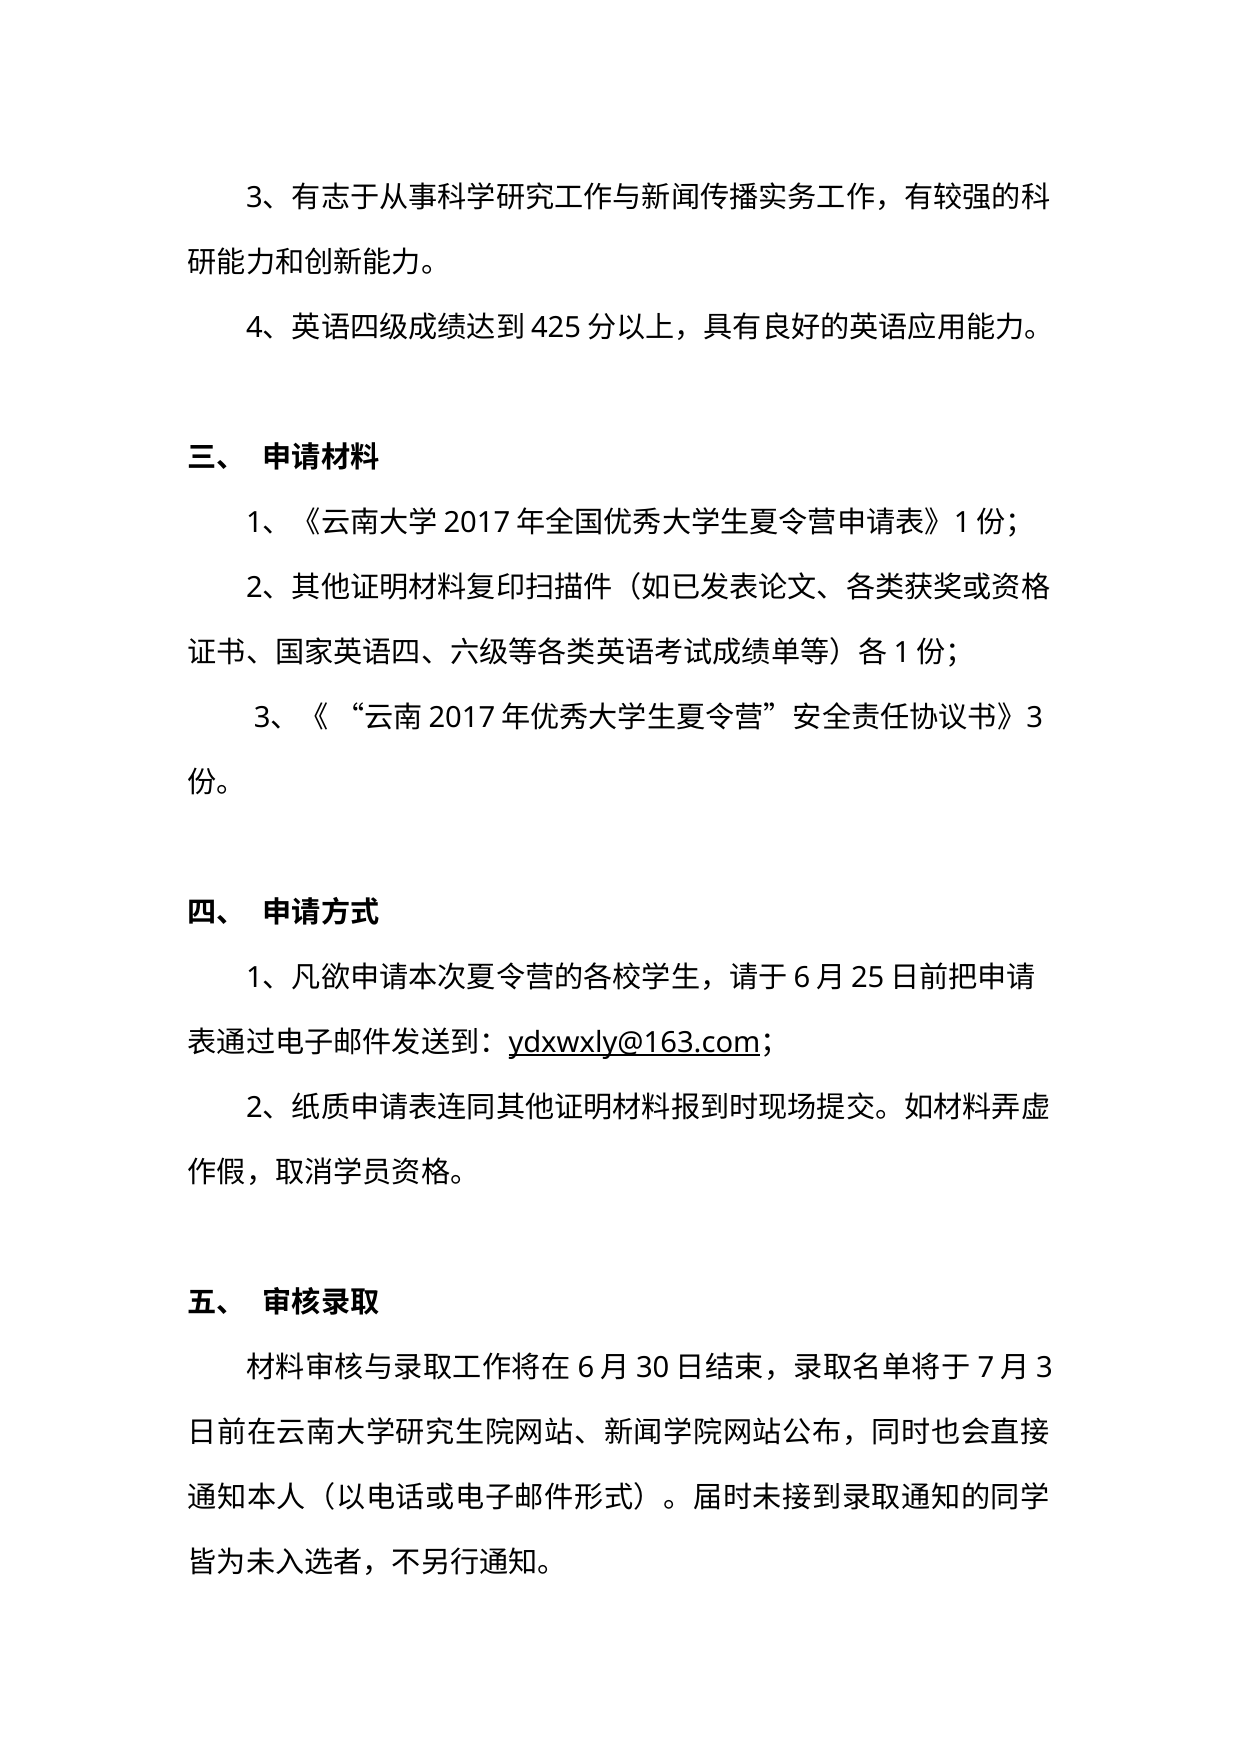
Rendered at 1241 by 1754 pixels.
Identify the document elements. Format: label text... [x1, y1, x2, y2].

list 审核录取 [187, 1267, 1053, 1332]
text 1、凡欲申请本次夏令营的各校学生，请于6月25日前把申请表通过电子邮件发送到：ydxwxly@163.com； [187, 942, 1053, 1072]
text 2、纸质申请表连同其他证明材料报到时现场提交。如材料弄虚作假，取消学员资格。 [187, 1072, 1053, 1202]
text 4、英语四级成绩达到425分以上，具有良好的英语应用能力。 [187, 292, 1053, 357]
list 申请方式 [187, 877, 1053, 942]
text 3、有志于从事科学研究工作与新闻传播实务工作，有较强的科研能力和创新能力。 [187, 162, 1053, 292]
text 3、《 “云南2017年优秀大学生夏令营”安全责任协议书》3份。 [187, 682, 1053, 812]
text 1、《云南大学2017年全国优秀大学生夏令营申请表》1份； [187, 487, 1053, 552]
list 申请材料 [187, 422, 1053, 487]
text 材料审核与录取工作将在6月30日结束，录取名单将于7月3日前在云南大学研究生院网站、新闻学院网站公布，同时也会直接通知本人（以电话或电子邮件形式）。届时未接到录取通知的同学皆为未入选者，不另行通知。 [187, 1332, 1053, 1592]
text 2、其他证明材料复印扫描件（如已发表论文、各类获奖或资格证书、国家英语四、六级等各类英语考试成绩单等）各1份； [187, 552, 1053, 682]
